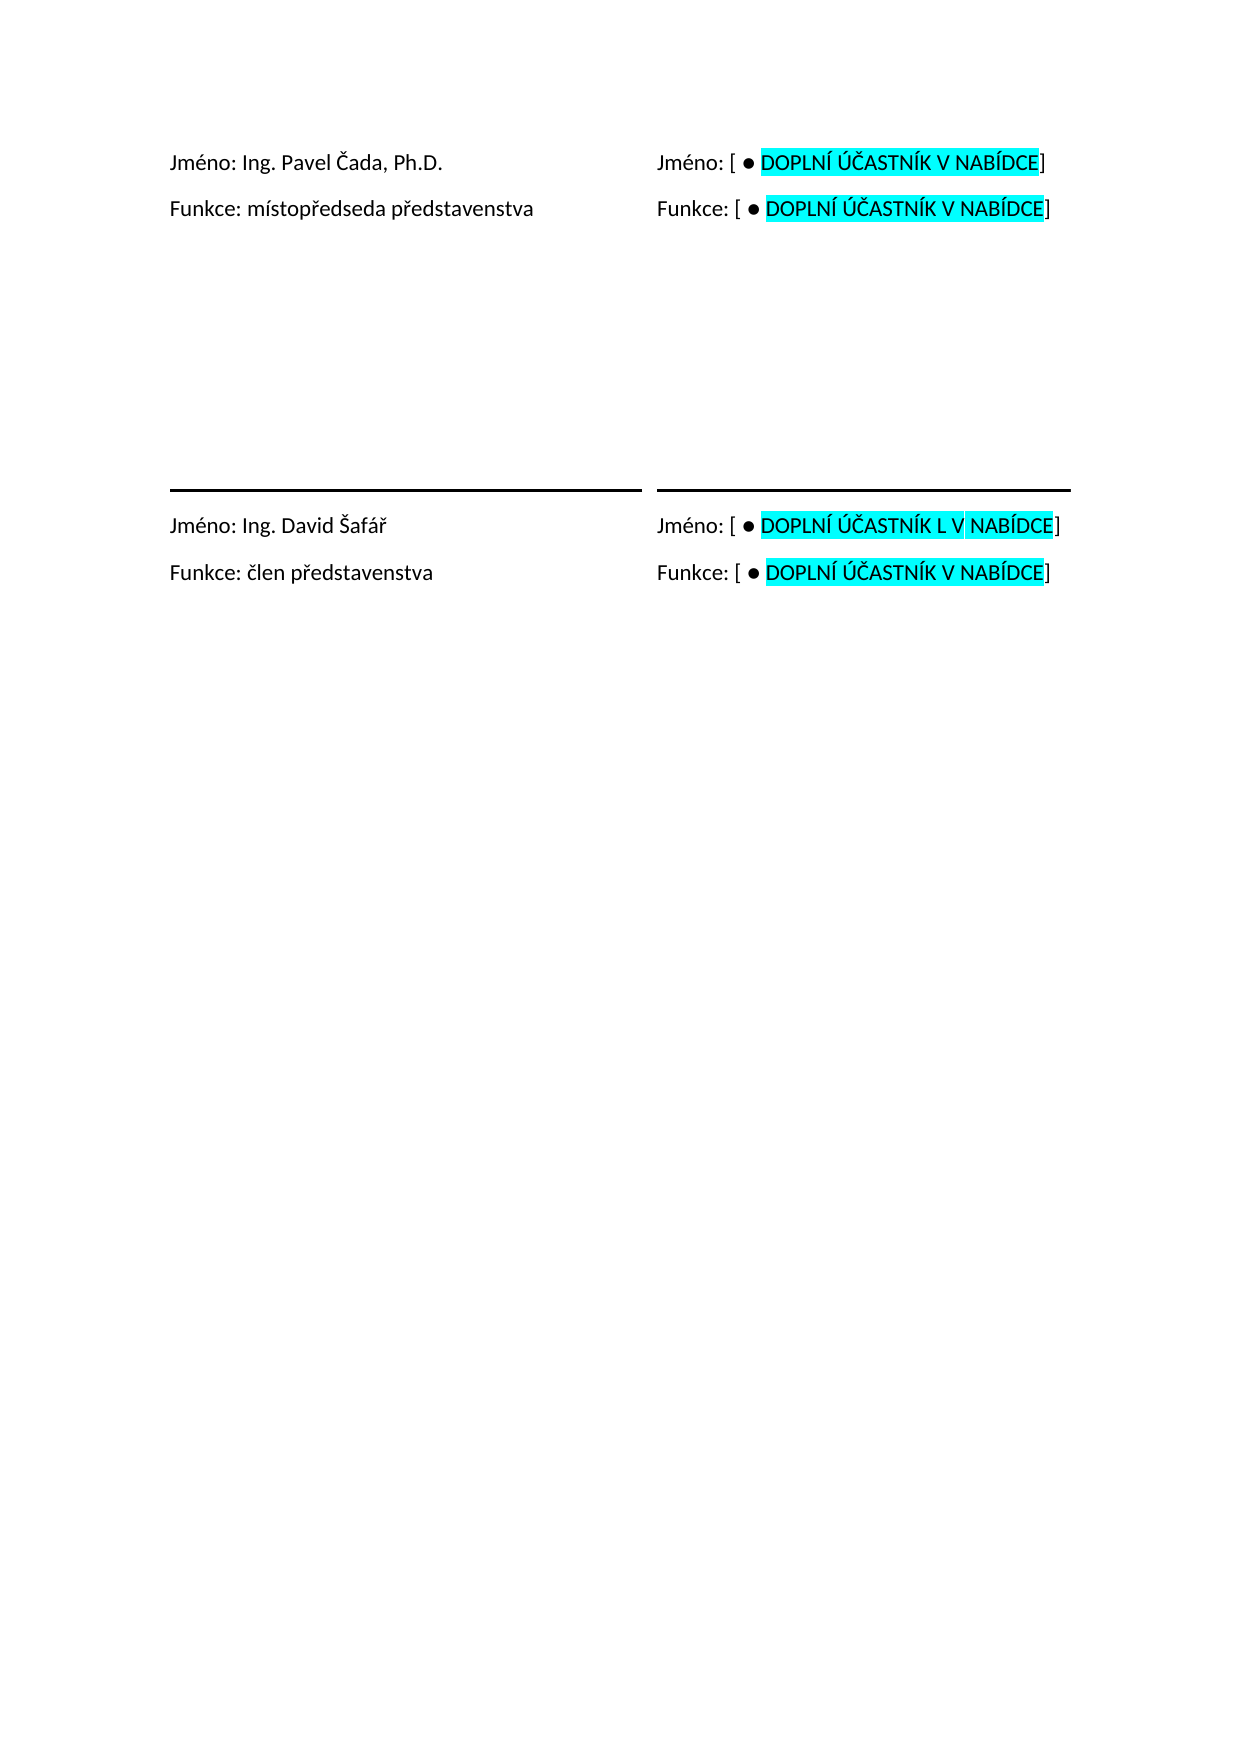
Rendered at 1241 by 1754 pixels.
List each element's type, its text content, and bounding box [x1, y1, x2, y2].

table_cell Jméno: [ ● DOPLNÍ ÚČASTNÍK L V NABÍDCE] Funkce: [ ● DOPLNÍ ÚČASTNÍK V NABÍDCE] [650, 412, 1078, 652]
table_cell Jméno: Ing. David Šafář Funkce: člen představenstva [162, 412, 649, 652]
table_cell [162, 148, 649, 412]
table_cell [650, 148, 1078, 412]
